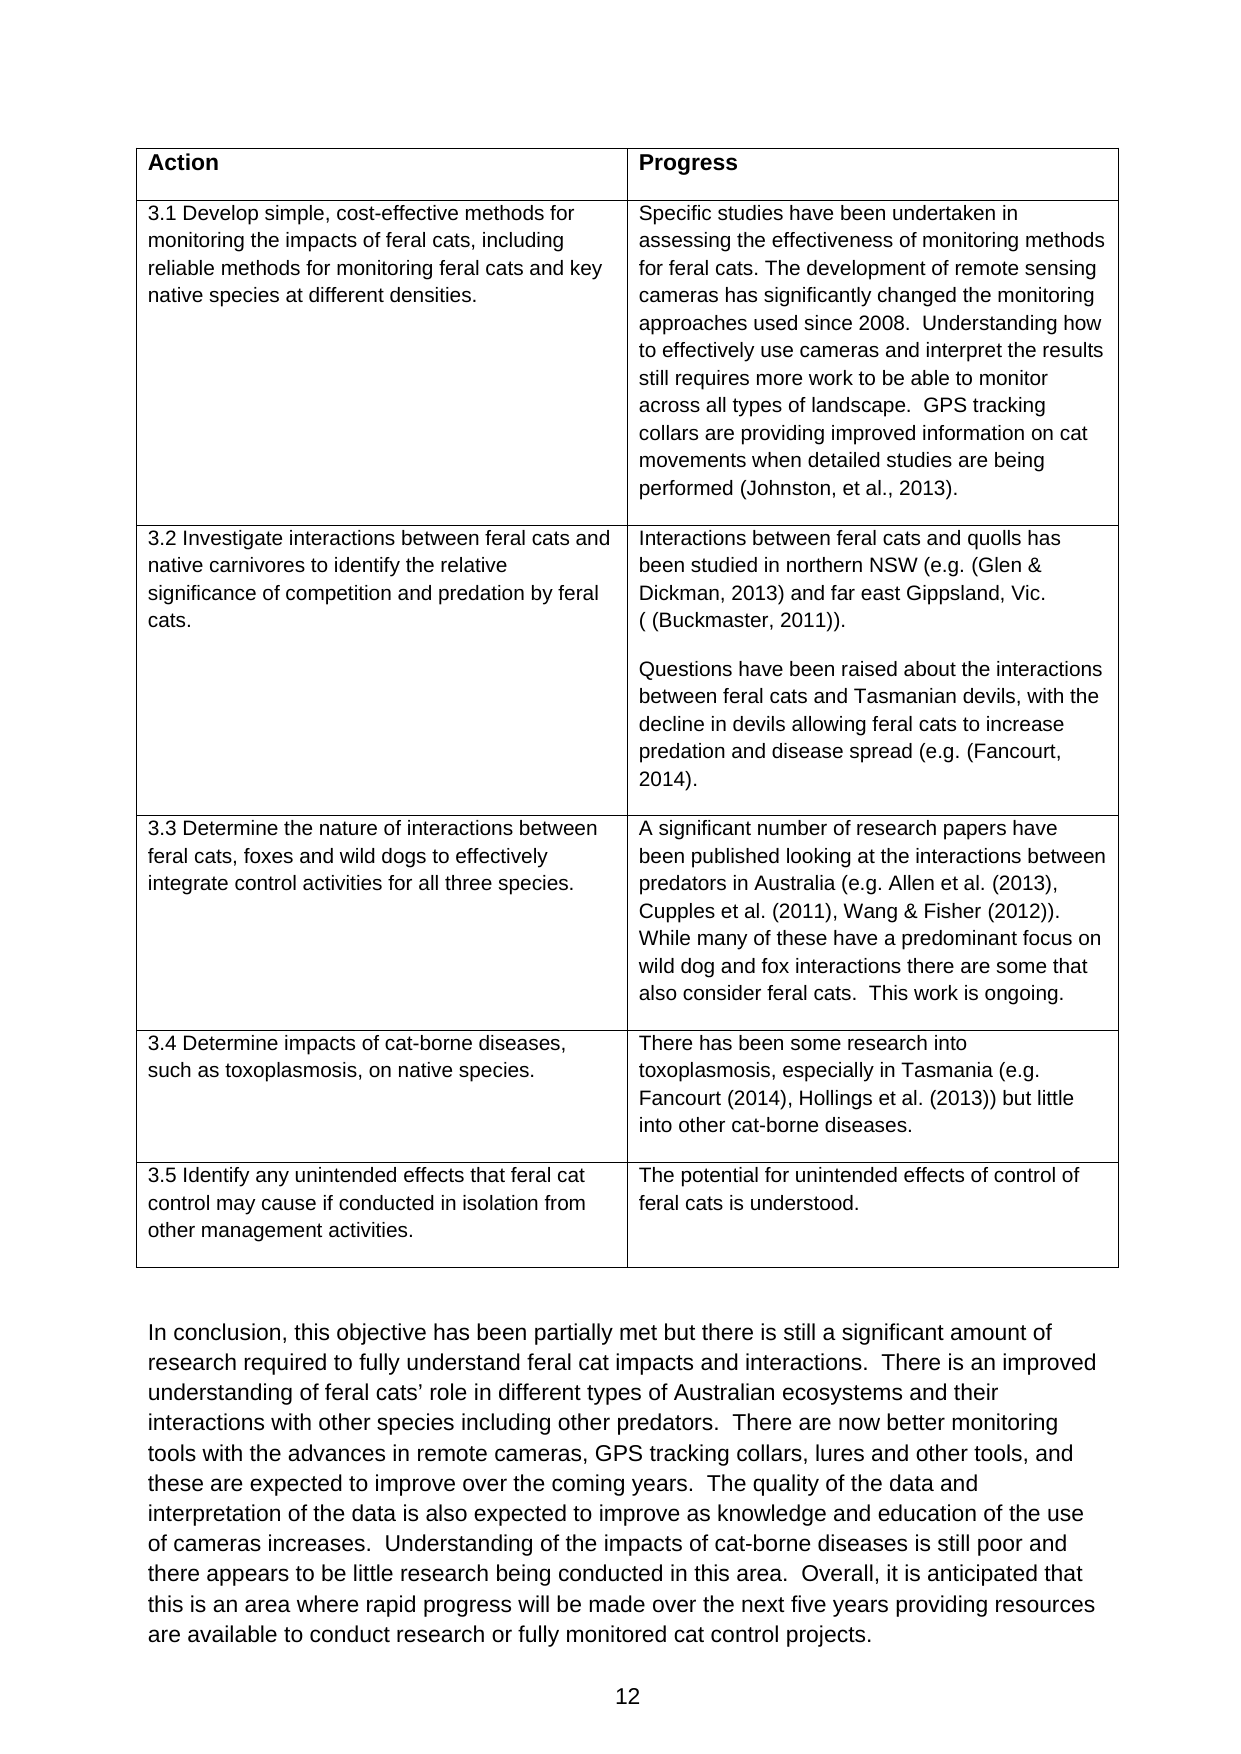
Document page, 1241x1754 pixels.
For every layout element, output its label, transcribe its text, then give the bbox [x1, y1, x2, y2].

table_cell 3.5 Identify any unintended effects that feral cat control may cause if conducted in isolation from other management activities. [137, 1163, 627, 1267]
table_cell There has been some research into toxoplasmosis, especially in Tasmania (e.g. Fancourt , Hollings et al. ) but little into other cat-borne diseases. [628, 1031, 1118, 1162]
table_cell Interactions between feral cats and quolls has been studied in northern NSW (e.g. and far east Gippsland, Vic. (). Questions have been raised about the interactions between feral cats and Tasmanian devils, with the decline in devils allowing feral cats to increase predation and disease spread (e.g. . [628, 526, 1118, 815]
table_cell Specific studies have been undertaken in assessing the effectiveness of monitoring methods for feral cats. The development of remote sensing cameras has significantly changed the monitoring approaches used since 2008. Understanding how to effectively use cameras and interpret the results still requires more work to be able to monitor across all types of landscape. GPS tracking collars are providing improved information on cat movements when detailed studies are being performed . [628, 201, 1118, 524]
table_header Action [137, 149, 627, 200]
table_cell A significant number of research papers have been published looking at the interactions between predators in Australia (e.g. Allen et al. , Cupples et al. , Wang & Fisher ). While many of these have a predominant focus on wild dog and fox interactions there are some that also consider feral cats. This work is ongoing. [628, 816, 1118, 1030]
table_header Progress [628, 149, 1118, 200]
table_cell 3.2 Investigate interactions between feral cats and native carnivores to identify the relative significance of competition and predation by feral cats. [137, 526, 627, 815]
list In conclusion, this objective has been partially met but there is still a significant amount of research required to fully understand feral cat impacts and interactions. There is an improved understanding of feral cats’ role in different types of Australian ecosystems and their interactions with other species including other predators. There are now better monitoring tools with the advances in remote cameras, GPS tracking collars, lures and other tools, and these are expected to improve over the coming years. The quality of the data and interpretation of the data is also expected to improve as knowledge and education of the use of cameras increases. Understanding of the impacts of cat-borne diseases is still poor and there appears to be little research being conducted in this area. Overall, it is anticipated that this is an area where rapid progress will be made over the next five years providing resources are available to conduct research or fully monitored cat control projects. [148, 1319, 1107, 1647]
table_cell 3.1 Develop simple, cost-effective methods for monitoring the impacts of feral cats, including reliable methods for monitoring feral cats and key native species at different densities. [137, 201, 627, 524]
table_cell The potential for unintended effects of control of feral cats is understood. [628, 1163, 1118, 1267]
table_cell 3.4 Determine impacts of cat-borne diseases, such as toxoplasmosis, on native species. [137, 1031, 627, 1162]
table_cell 3.3 Determine the nature of interactions between feral cats, foxes and wild dogs to effectively integrate control activities for all three species. [137, 816, 627, 1030]
